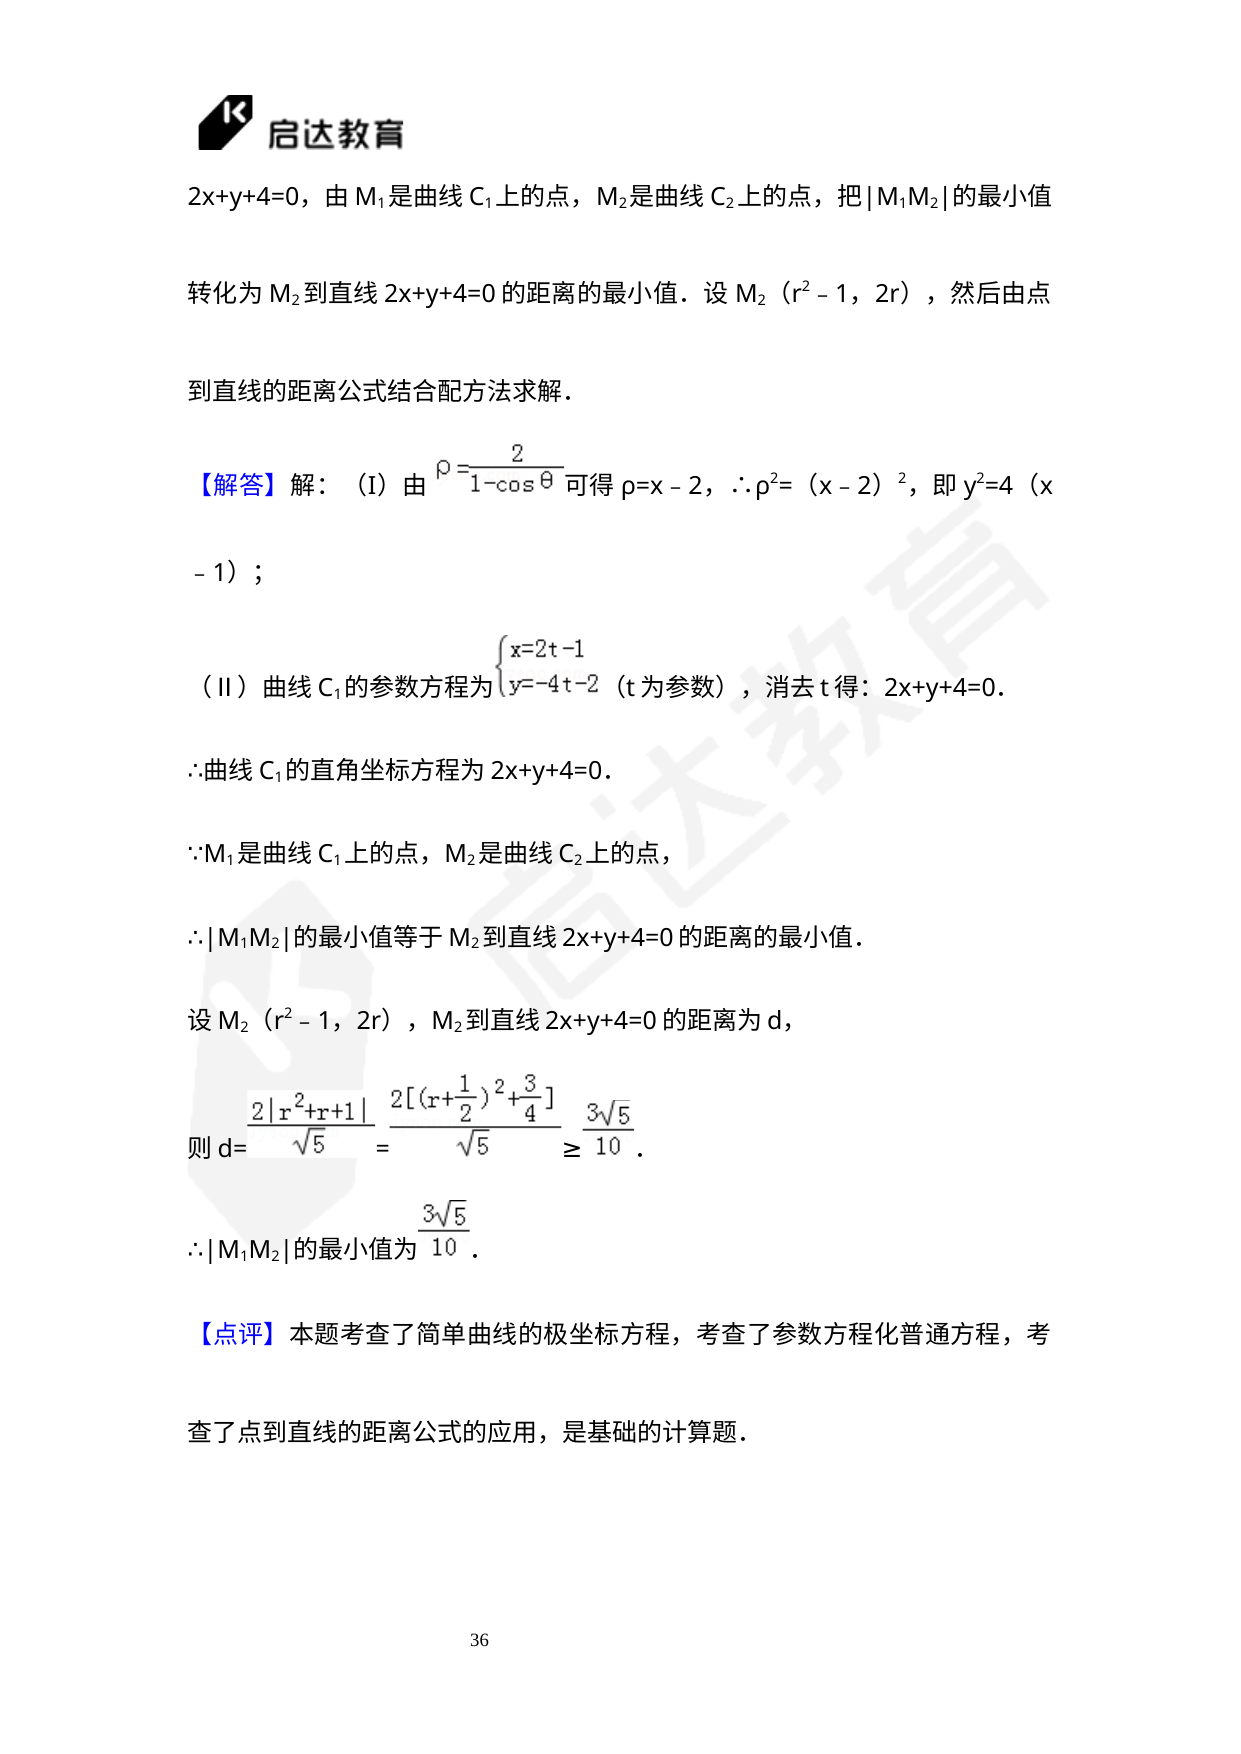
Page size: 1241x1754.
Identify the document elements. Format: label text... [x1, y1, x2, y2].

text ∴|M1M2|的最小值为． [187, 1184, 1053, 1282]
text 【点评】本题考查了简单曲线的极坐标方程，考查了参数方程化普通方程，考查了点到直线的距离公式的应用，是基础的计算题． [187, 1300, 1053, 1463]
picture [582, 1100, 634, 1158]
picture [198, 95, 404, 150]
text ∵M1是曲线C1上的点，M2是曲线C2上的点， [187, 819, 1053, 884]
text ∴曲线C1的直角坐标方程为2x+y+4=0． [187, 736, 1053, 801]
picture [389, 1070, 562, 1158]
picture [494, 635, 601, 697]
text ∴|M1M2|的最小值等于M2到直线2x+y+4=0的距离的最小值． [187, 903, 1053, 968]
text （Ⅱ）由（t为参数），消去t得到曲线C1的直角坐标方程为2x+y+4=0，由M1是曲线C1上的点，M2是曲线C2上的点，把|M1M2|的最小值转化为M2到直线2x+y+4=0的距离的最小值．设M2（r2﹣1，2r），然后由点到直线的距离公式结合配方法求解． [187, 162, 1053, 422]
text （Ⅱ）曲线C1的参数方程为（t为参数），消去t得：2x+y+4=0． [187, 621, 1053, 718]
text 【解答】解：（I）由可得ρ=x﹣2，∴ρ2=（x﹣2）2，即y2=4（x﹣1）； [187, 440, 1053, 603]
picture [247, 1090, 376, 1158]
picture [418, 1200, 470, 1259]
picture [428, 440, 565, 495]
text 设M2（r2﹣1，2r），M2到直线2x+y+4=0的距离为d， [187, 986, 1053, 1051]
